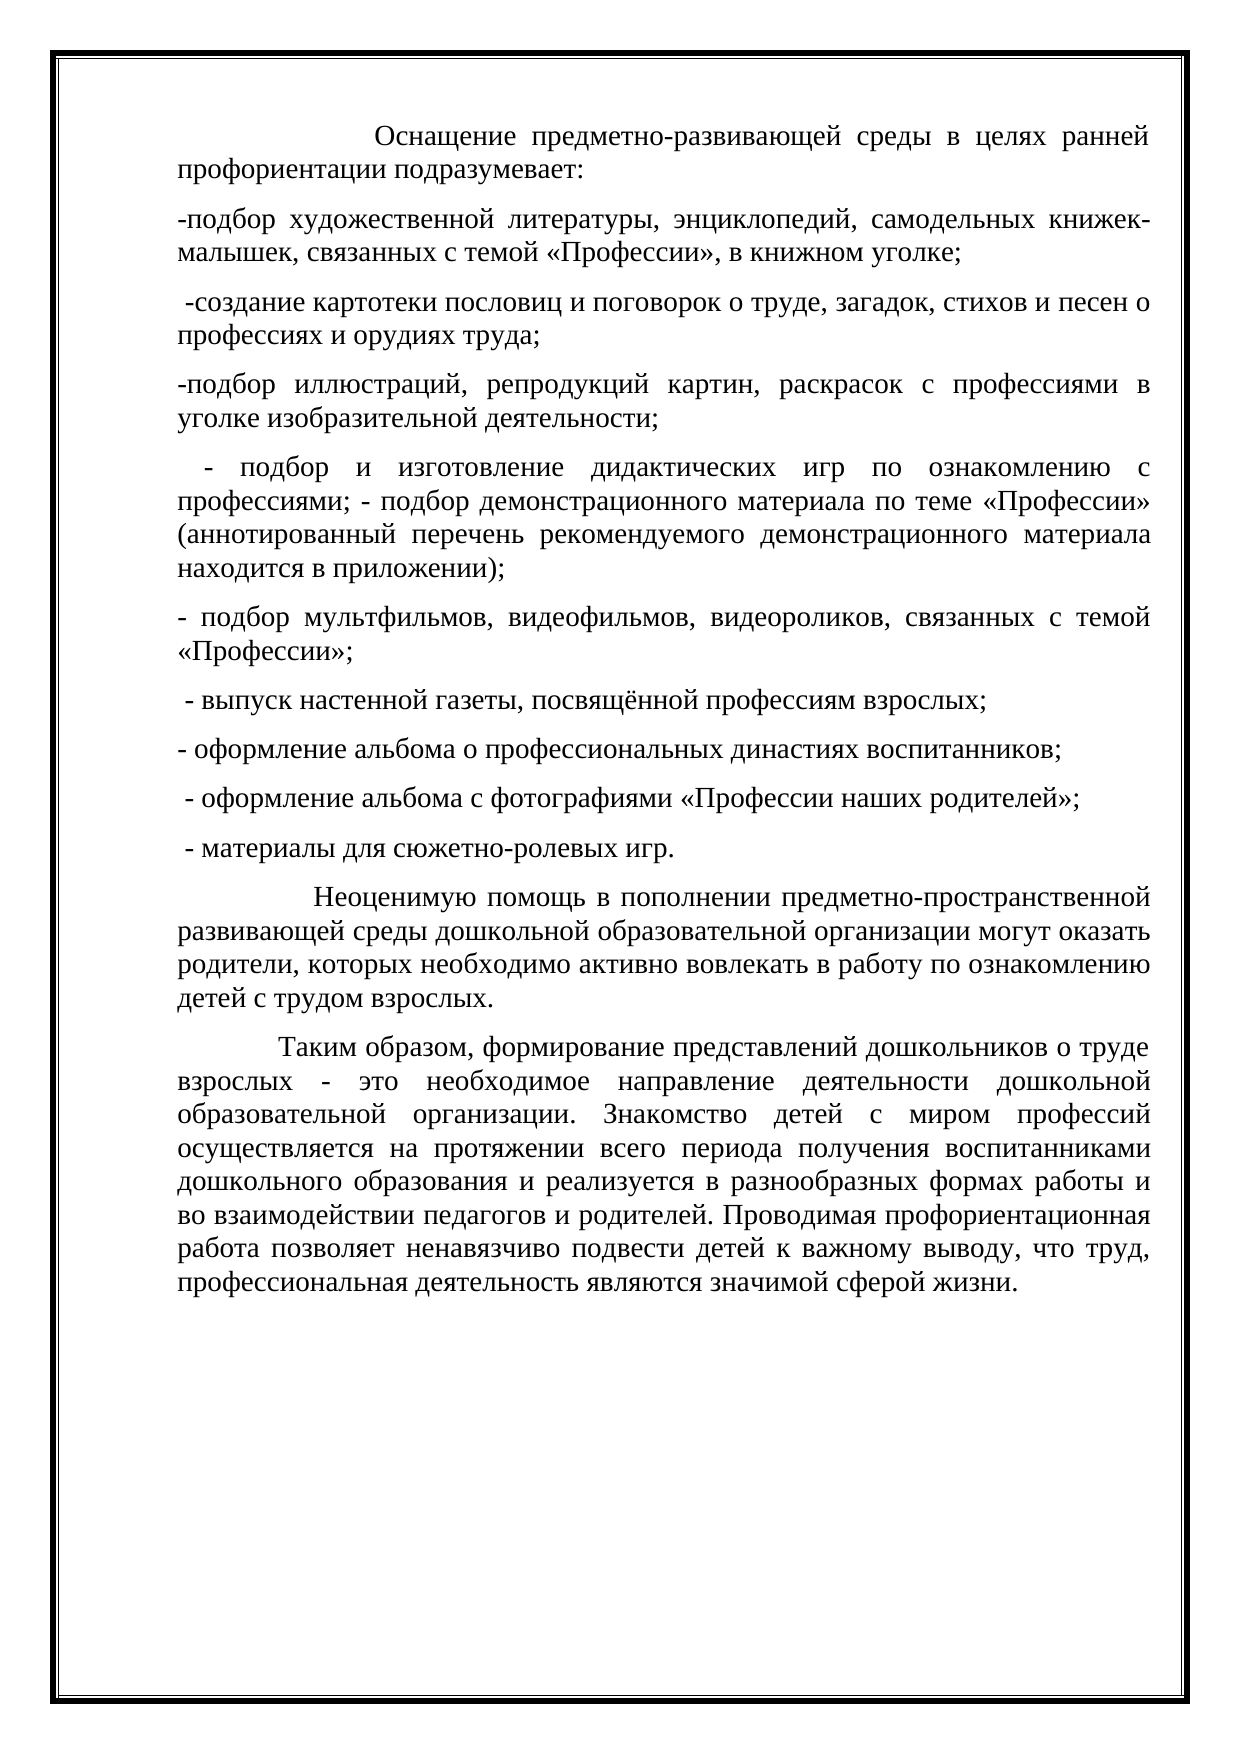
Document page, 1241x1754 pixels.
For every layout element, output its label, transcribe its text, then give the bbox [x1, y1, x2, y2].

text - подбор мультфильмов, видеофильмов, видеороликов, связанных с темой «Профессии»; [177, 599, 1152, 666]
text Неоценимую помощь в пополнении предметно-пространственной развивающей среды дошкольной образовательной организации могут оказать родители, которых необходимо активно вовлекать в работу по ознакомлению детей с трудом взрослых. [177, 879, 1152, 1013]
text - оформление альбома с фотографиями «Профессии наших родителей»; [177, 781, 1152, 814]
text -подбор иллюстраций, репродукций картин, раскрасок с профессиями в уголке изобразительной деятельности; [177, 367, 1152, 434]
text - оформление альбома о профессиональных династиях воспитанников; [177, 731, 1152, 765]
text - выпуск настенной газеты, посвящённой профессиям взрослых; [177, 682, 1152, 716]
text -подбор художественной литературы, энциклопедий, самодельных книжек-малышек, связанных с темой «Профессии», в книжном уголке; [177, 201, 1152, 268]
text - материалы для сюжетно-ролевых игр. [177, 830, 1152, 863]
text Таким образом, формирование представлений дошкольников о труде взрослых - это необходимое направление деятельности дошкольной образовательной организации. Знакомство детей с миром профессий осуществляется на протяжении всего периода получения воспитанниками дошкольного образования и реализуется в разнообразных формах работы и во взаимодействии педагогов и родителей. Проводимая профориентационная работа позволяет ненавязчиво подвести детей к важному выводу, что труд, профессиональная деятельность являются значимой сферой жизни. [177, 1029, 1152, 1297]
text Оснащение предметно-развивающей среды в целях ранней профориентации подразумевает: [177, 118, 1152, 185]
text - подбор и изготовление дидактических игр по ознакомлению с профессиями; - подбор демонстрационного материала по теме «Профессии» (аннотированный перечень рекомендуемого демонстрационного материала находится в приложении); [177, 449, 1152, 583]
text -создание картотеки пословиц и поговорок о труде, загадок, стихов и песен о профессиях и орудиях труда; [177, 284, 1152, 351]
